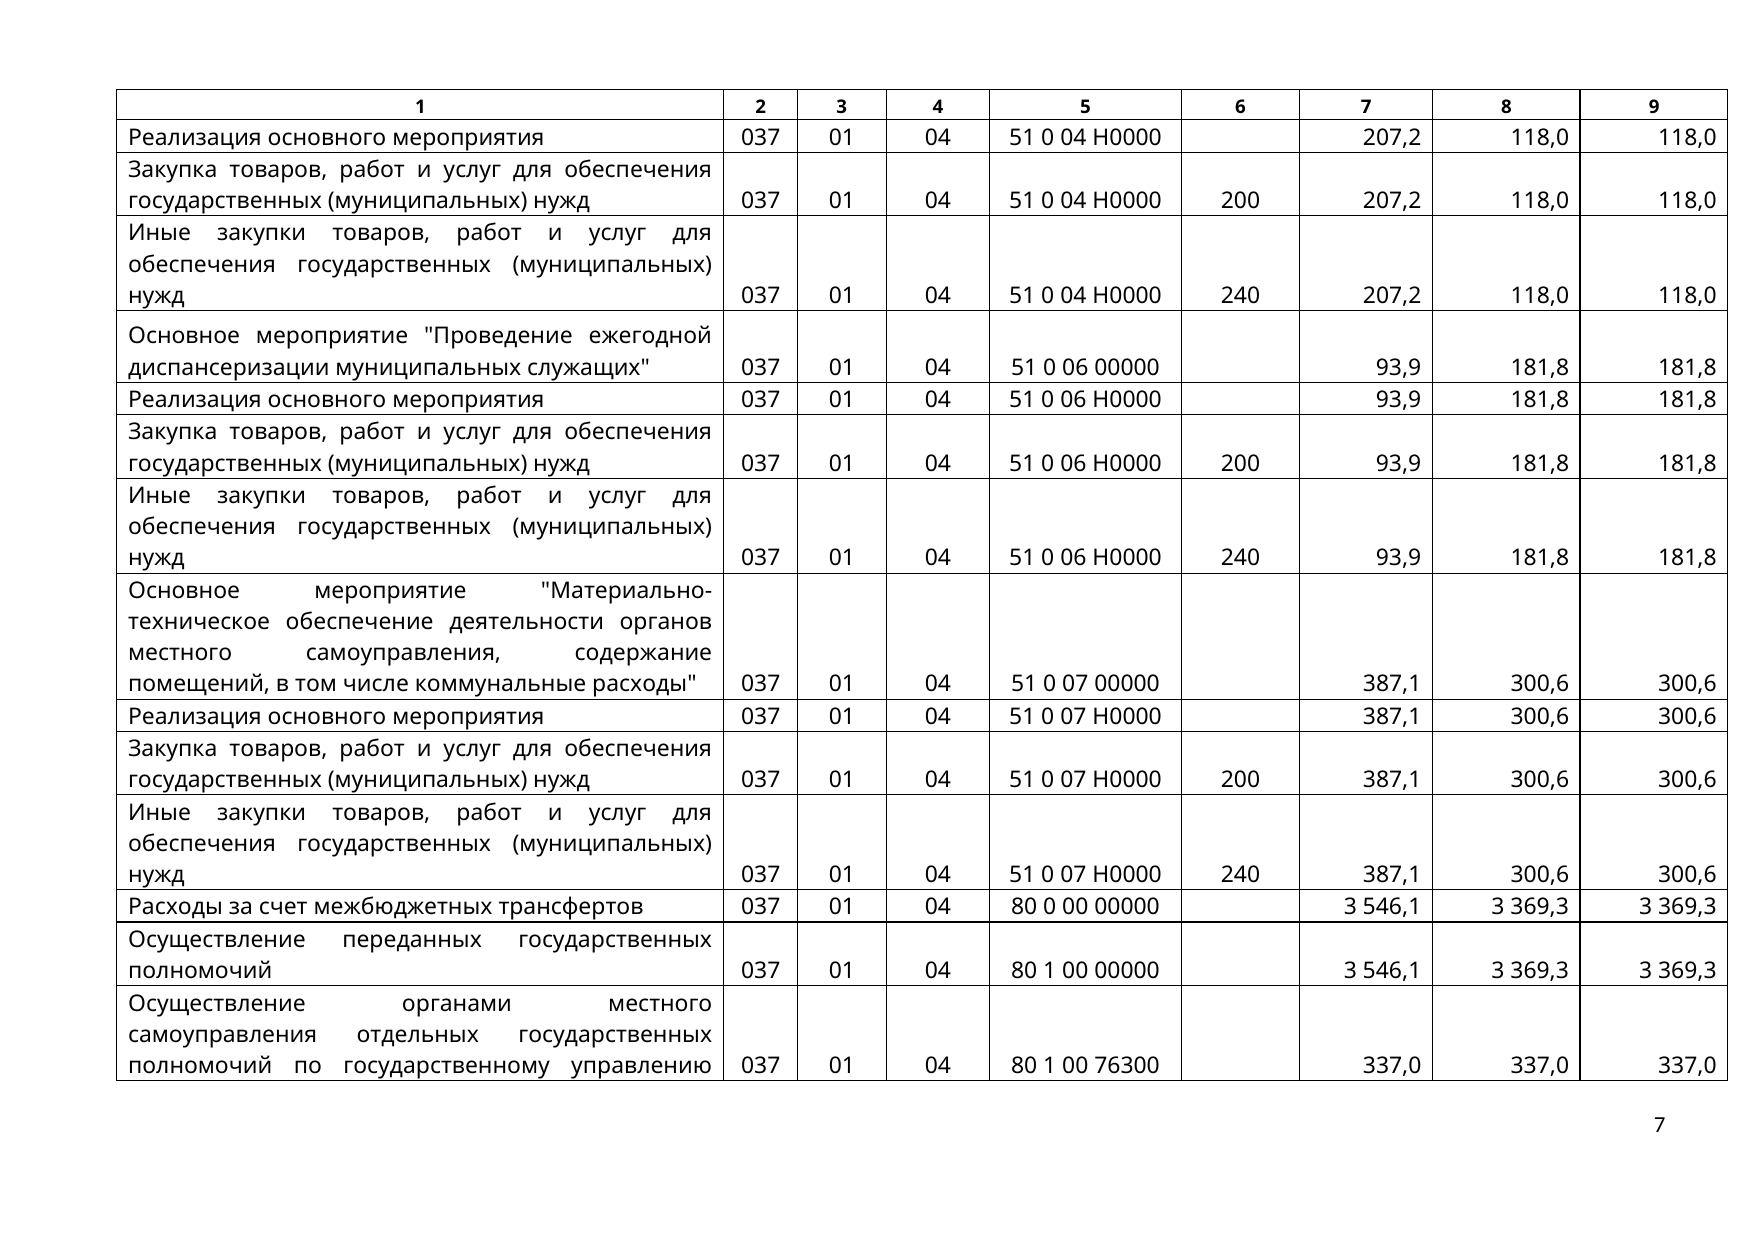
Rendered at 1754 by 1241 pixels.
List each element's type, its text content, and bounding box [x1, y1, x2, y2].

table_cell 240 [1182, 795, 1299, 889]
table_cell 387,1 [1300, 795, 1432, 889]
table_cell 387,1 [1300, 732, 1432, 794]
table_cell 300,6 [1581, 574, 1727, 698]
table_cell 01 [798, 795, 886, 889]
table_cell Расходы за счет межбюджетных трансфертов [117, 890, 723, 921]
table_cell Закупка товаров, работ и услуг для обеспечения государственных (муниципальных) нужд [117, 732, 723, 794]
table_cell 01 [798, 120, 886, 152]
table_cell [1182, 700, 1299, 731]
table_cell [1182, 120, 1299, 152]
table_header 1 [117, 90, 723, 119]
table_cell 240 [1182, 216, 1299, 310]
table_cell 01 [798, 479, 886, 572]
table_cell Закупка товаров, работ и услуг для обеспечения государственных (муниципальных) нужд [117, 415, 723, 478]
table_cell 01 [798, 153, 886, 215]
table_cell 51 0 07 Н0000 [990, 732, 1181, 794]
table_cell 3 369,3 [1433, 923, 1579, 985]
table_cell 337,0 [1433, 986, 1579, 1080]
table_cell 037 [724, 479, 797, 572]
table_cell 181,8 [1581, 383, 1727, 414]
table_cell 181,8 [1433, 479, 1579, 572]
table_cell 181,8 [1581, 311, 1727, 382]
table_cell 80 0 00 00000 [990, 890, 1181, 921]
table_cell 181,8 [1581, 479, 1727, 572]
table_cell 3 369,3 [1581, 923, 1727, 985]
table_cell 300,6 [1433, 795, 1579, 889]
table_cell [1182, 383, 1299, 414]
table_cell 118,0 [1581, 153, 1727, 215]
table_cell 037 [724, 923, 797, 985]
table_cell 51 0 07 00000 [990, 574, 1181, 698]
table_cell Иные закупки товаров, работ и услуг для обеспечения государственных (муниципальных) нужд [117, 795, 723, 889]
table_cell [1182, 923, 1299, 985]
table_cell Основное мероприятие "Материально-техническое обеспечение деятельности органов местного самоуправления, содержание помещений, в том числе коммунальные расходы" [117, 574, 723, 698]
table_cell 118,0 [1433, 153, 1579, 215]
table_cell 037 [724, 153, 797, 215]
table_cell 01 [798, 415, 886, 478]
table_cell 80 1 00 00000 [990, 923, 1181, 985]
table_cell [1182, 574, 1299, 698]
table_cell 51 0 04 Н0000 [990, 216, 1181, 310]
table_cell 51 0 07 Н0000 [990, 795, 1181, 889]
table_cell 04 [887, 415, 989, 478]
table_cell 01 [798, 890, 886, 921]
table_header 6 [1182, 90, 1299, 119]
table_cell 04 [887, 216, 989, 310]
table_cell 04 [887, 795, 989, 889]
table_header 7 [1300, 90, 1432, 119]
table_cell 387,1 [1300, 700, 1432, 731]
table_cell 04 [887, 574, 989, 698]
table_cell 037 [724, 732, 797, 794]
table_cell 3 546,1 [1300, 890, 1432, 921]
table_cell Осуществление переданных государственных полномочий [117, 923, 723, 985]
table_cell 01 [798, 216, 886, 310]
table_cell Основное мероприятие "Проведение ежегодной диспансеризации муниципальных служащих" [117, 311, 723, 382]
table_cell 51 0 07 Н0000 [990, 700, 1181, 731]
table_cell 04 [887, 383, 989, 414]
table_cell 04 [887, 479, 989, 572]
table_cell 337,0 [1300, 986, 1432, 1080]
table_header 9 [1581, 90, 1727, 119]
table_cell 93,9 [1300, 383, 1432, 414]
table_cell Реализация основного мероприятия [117, 120, 723, 152]
table_cell 04 [887, 923, 989, 985]
table_cell 93,9 [1300, 479, 1432, 572]
table_cell 037 [724, 383, 797, 414]
table_cell 80 1 00 76300 [990, 986, 1181, 1080]
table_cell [117, 986, 723, 1080]
table_cell 181,8 [1433, 415, 1579, 478]
table_cell [1182, 890, 1299, 921]
table_cell 037 [724, 890, 797, 921]
table_cell 04 [887, 986, 989, 1080]
table_cell 3 546,1 [1300, 923, 1432, 985]
table_cell 04 [887, 732, 989, 794]
table_cell 01 [798, 923, 886, 985]
table_cell 01 [798, 311, 886, 382]
table_cell 181,8 [1433, 311, 1579, 382]
table_cell 01 [798, 986, 886, 1080]
table_cell 01 [798, 383, 886, 414]
table_cell 037 [724, 574, 797, 698]
table_cell 51 0 04 Н0000 [990, 120, 1181, 152]
table_header 8 [1433, 90, 1579, 119]
table_cell 300,6 [1581, 732, 1727, 794]
table_cell 240 [1182, 479, 1299, 572]
table_cell 300,6 [1581, 700, 1727, 731]
table_cell 51 0 04 Н0000 [990, 153, 1181, 215]
table_cell 207,2 [1300, 153, 1432, 215]
table_header 2 [724, 90, 797, 119]
table_cell 300,6 [1433, 732, 1579, 794]
table_cell 037 [724, 795, 797, 889]
table_header 4 [887, 90, 989, 119]
table_cell 51 0 06 Н0000 [990, 383, 1181, 414]
table_cell 037 [724, 216, 797, 310]
table_cell 181,8 [1581, 415, 1727, 478]
table_cell 51 0 06 Н0000 [990, 479, 1181, 572]
table_cell 337,0 [1581, 986, 1727, 1080]
table_cell 51 0 06 00000 [990, 311, 1181, 382]
table_cell 93,9 [1300, 311, 1432, 382]
table_cell 51 0 06 Н0000 [990, 415, 1181, 478]
table_cell 207,2 [1300, 216, 1432, 310]
table_cell 037 [724, 415, 797, 478]
table_cell 037 [724, 311, 797, 382]
table_cell 181,8 [1433, 383, 1579, 414]
table_cell Закупка товаров, работ и услуг для обеспечения государственных (муниципальных) нужд [117, 153, 723, 215]
table_cell 04 [887, 311, 989, 382]
table_cell 037 [724, 986, 797, 1080]
table_cell 200 [1182, 153, 1299, 215]
table_cell 118,0 [1581, 120, 1727, 152]
table_cell 01 [798, 700, 886, 731]
table_cell 118,0 [1581, 216, 1727, 310]
table_cell 207,2 [1300, 120, 1432, 152]
table_cell 93,9 [1300, 415, 1432, 478]
table_cell 01 [798, 732, 886, 794]
table_cell 04 [887, 153, 989, 215]
table_cell 01 [798, 574, 886, 698]
table_cell 387,1 [1300, 574, 1432, 698]
table_cell 300,6 [1433, 700, 1579, 731]
table_cell Иные закупки товаров, работ и услуг для обеспечения государственных (муниципальных) нужд [117, 479, 723, 572]
table_cell 04 [887, 700, 989, 731]
table_cell 300,6 [1433, 574, 1579, 698]
table_cell 037 [724, 700, 797, 731]
table_cell 200 [1182, 732, 1299, 794]
table_header 5 [990, 90, 1181, 119]
table_cell 118,0 [1433, 120, 1579, 152]
table_cell 04 [887, 890, 989, 921]
table_cell 04 [887, 120, 989, 152]
table_cell Реализация основного мероприятия [117, 383, 723, 414]
table_header 3 [798, 90, 886, 119]
table_cell 037 [724, 120, 797, 152]
table_cell 3 369,3 [1581, 890, 1727, 921]
table_cell 200 [1182, 415, 1299, 478]
table_cell Реализация основного мероприятия [117, 700, 723, 731]
table_cell Иные закупки товаров, работ и услуг для обеспечения государственных (муниципальных) нужд [117, 216, 723, 310]
table_cell [1182, 986, 1299, 1080]
table_cell [1182, 311, 1299, 382]
table_cell 3 369,3 [1433, 890, 1579, 921]
table_cell 118,0 [1433, 216, 1579, 310]
table_cell 300,6 [1581, 795, 1727, 889]
